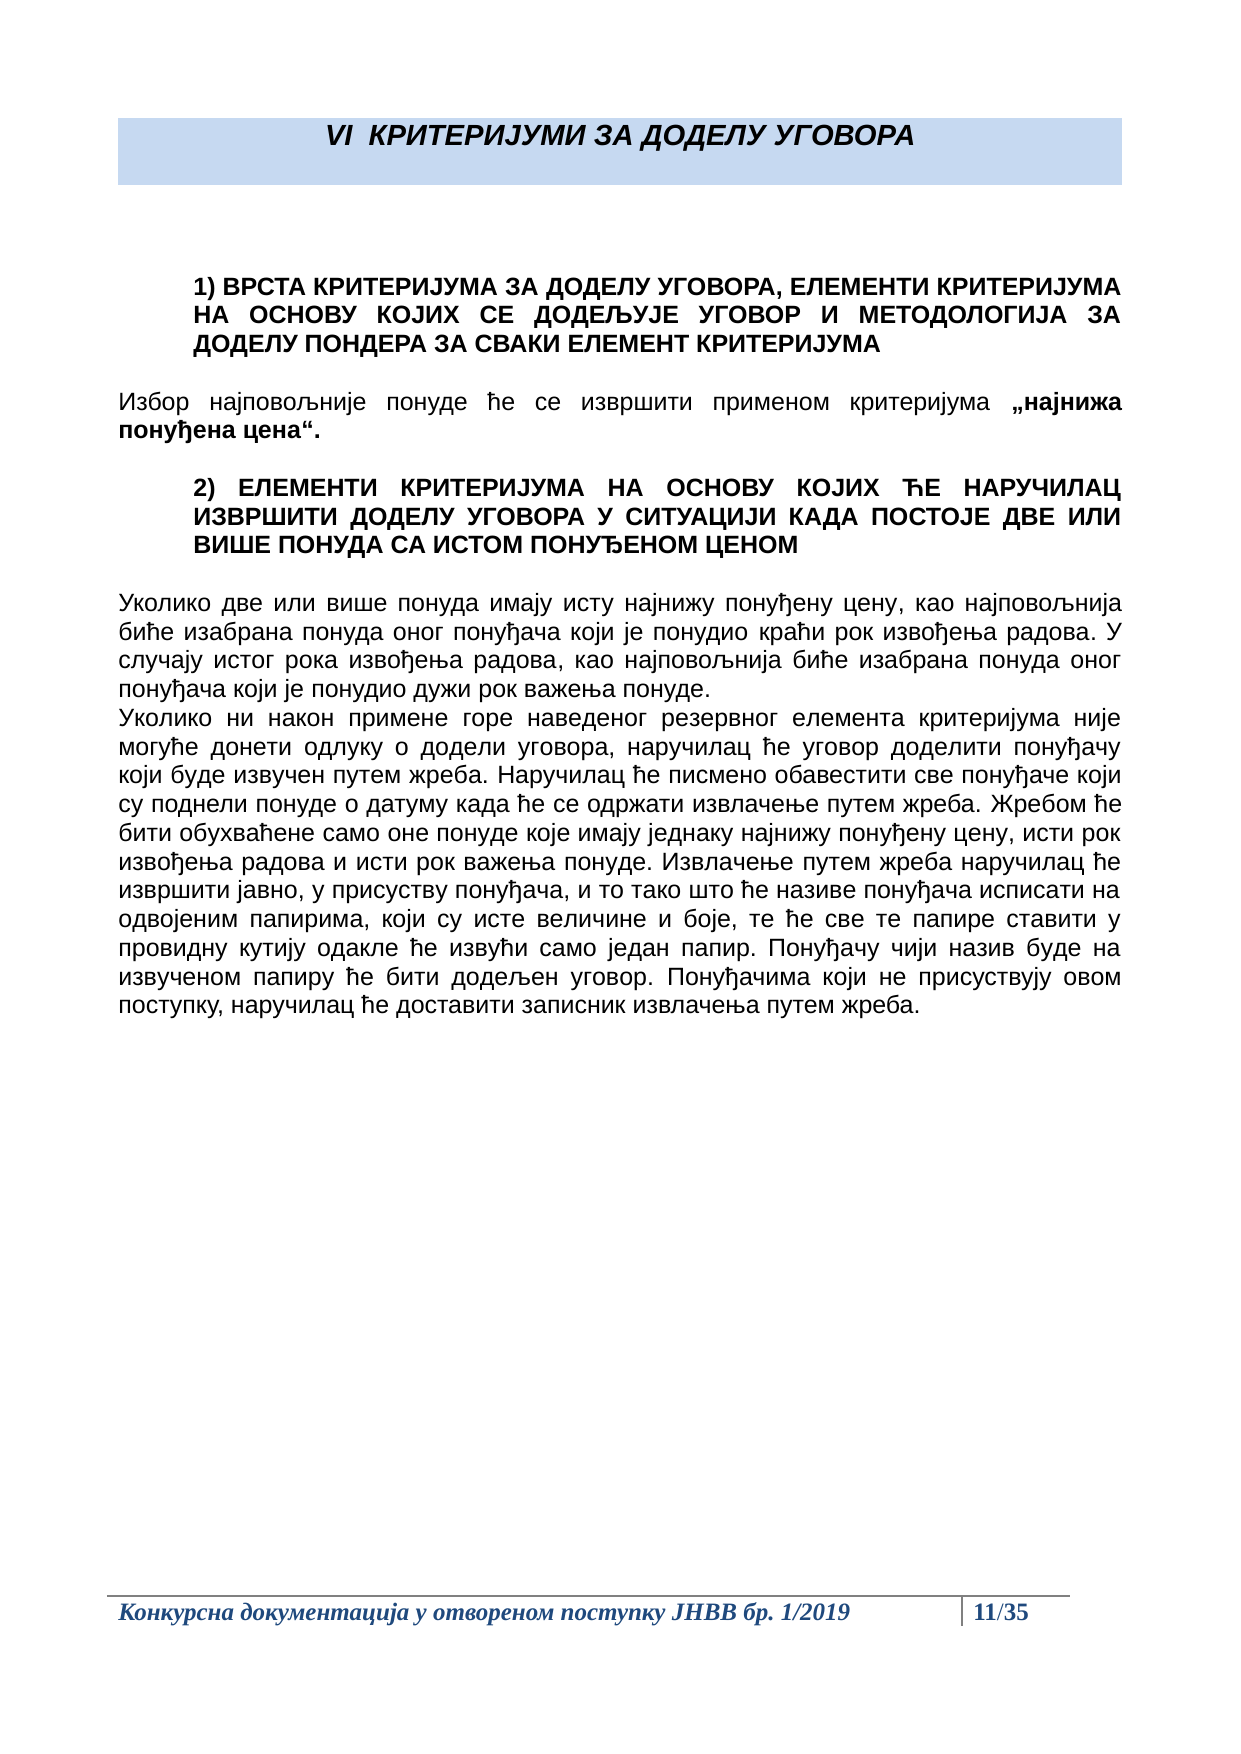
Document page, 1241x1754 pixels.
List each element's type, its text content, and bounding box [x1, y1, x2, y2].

text VI КРИТЕРИЈУМИ ЗА ДОДЕЛУ УГОВОРА [118, 118, 1122, 152]
text 1) ВРСТА КРИТЕРИЈУМА ЗА ДОДЕЛУ УГОВОРА, ЕЛЕМЕНТИ КРИТЕРИЈУМА НА ОСНОВУ КОЈИХ СЕ ДОДЕЉУЈЕ УГОВОР И МЕТОДОЛОГИЈА ЗА ДОДЕЛУ ПОНДЕРА ЗА СВАКИ ЕЛЕМЕНТ КРИТЕРИЈУМА [193, 271, 1122, 358]
text Уколико две или више понуда имају исту најнижу понуђену цену, као најповољнија биће изабрана понуда оног понуђача који је понудио краћи рок извођења радова. У случају истог рока извођења радова, као најповољнија биће изабрана понуда оног понуђача који је понудио дужи рок важења понуде. [118, 588, 1122, 703]
text Избор најповољније понуде ће се извршити применом критеријума „најнижа понуђена цена“. [118, 386, 1122, 444]
text 2) ЕЛЕМЕНТИ КРИТЕРИЈУМА НА ОСНОВУ КОЈИХ ЋЕ НАРУЧИЛАЦ ИЗВРШИТИ ДОДЕЛУ УГОВОРА У СИТУАЦИЈИ КАДА ПОСТОЈЕ ДВЕ ИЛИ ВИШЕ ПОНУДА СА ИСТОМ ПОНУЂЕНОМ ЦЕНОМ [193, 473, 1122, 559]
text Уколико ни након примене горе наведеног резервног елемента критеријума није могуће донети одлуку о додели уговора, наручилац ће уговор доделити понуђачу који буде извучен путем жреба. Наручилац ће писмено обавестити све понуђаче који су поднели понуде о датуму када ће се одржати извлачење путем жреба. Жребом ће бити обухваћене само оне понуде које имају једнаку најнижу понуђену цену, исти рок извођења радова и исти рок важења понуде. Извлачење путем жреба наручилац ће извршити јавно, у присуству понуђача, и то тако што ће називе понуђача исписати на одвојеним папирима, који су исте величине и боје, те ће све те папире ставити у провидну кутију одакле ће извући само један папир. Понуђачу чији назив буде на извученом папиру ће бити додељен уговор. Понуђачима који не присуствују овом поступку, наручилац ће доставити записник извлачења путем жреба. [118, 703, 1122, 1019]
